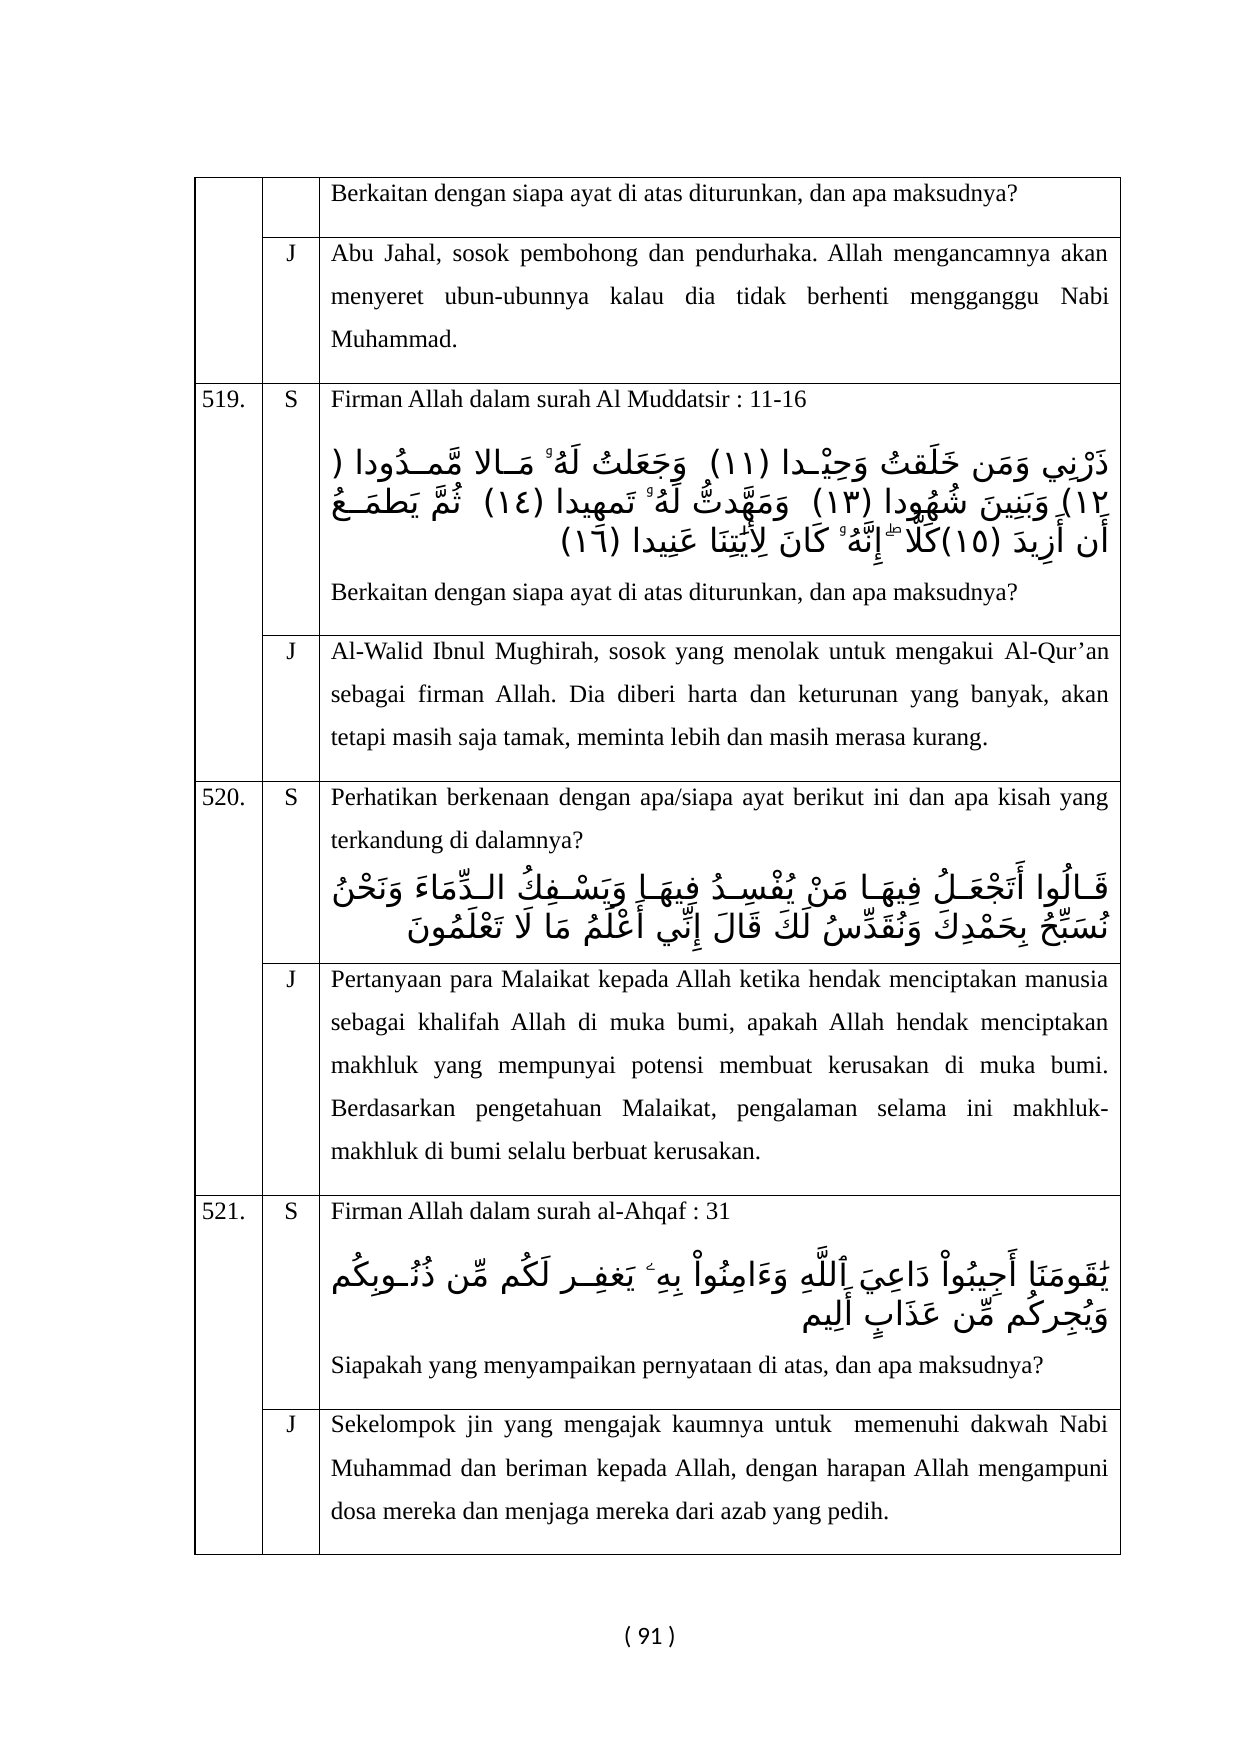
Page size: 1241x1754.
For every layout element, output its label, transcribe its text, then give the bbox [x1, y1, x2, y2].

table_cell S [263, 384, 319, 635]
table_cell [320, 178, 1120, 237]
table_cell S [263, 1196, 319, 1408]
table_cell [196, 178, 262, 383]
table_cell S [263, 782, 319, 963]
table_cell S [263, 178, 319, 237]
table_cell J [263, 238, 319, 383]
table_cell [196, 384, 262, 781]
table_cell [196, 782, 262, 1195]
table_cell Abu Jahal, sosok pembohong dan pendurhaka. Allah mengancamnya akan menyeret ubun-ubunnya kalau dia tidak berhenti mengganggu Nabi Muhammad. [320, 238, 1120, 383]
table_cell [196, 1196, 262, 1554]
table_cell J [263, 636, 319, 781]
table_cell Firman Allah dalam surah al-Ahqaf : 31 يَٰقَومَنَا أَجِيبُواْ دَاعِيَ ٱللَّهِ وَءَامِنُواْ بِهِۦ يَغفِر لَكُم مِّن ذُنُوبِكُم وَيُجِركُم مِّن عَذَابٍ أَلِيم Siapakah yang menyampaikan pernyataan di atas, dan apa maksudnya? [320, 1196, 1120, 1408]
table_cell J [263, 964, 319, 1195]
table_cell Sekelompok jin yang mengajak kaumnya untuk memenuhi dakwah Nabi Muhammad dan beriman kepada Allah, dengan harapan Allah mengampuni dosa mereka dan menjaga mereka dari azab yang pedih. [320, 1410, 1120, 1554]
table_cell Al-Walid Ibnul Mughirah, sosok yang menolak untuk mengakui Al-Qur’an sebagai firman Allah. Dia diberi harta dan keturunan yang banyak, akan tetapi masih saja tamak, meminta lebih dan masih merasa kurang. [320, 636, 1120, 781]
table_cell Firman Allah dalam surah Al Muddatsir : 11-16 ذَرْنِي وَمَن خَلَقتُ وَحِيْدا (١١) وَجَعَلتُ لَهُۥ مَالا مَّمدُودا (١٢) وَبَنِينَ شُهُودا (١٣) وَمَهَّدتُّ لَهُۥ تَمهِيدا (١٤) ثُمَّ يَطمَعُ أَن أَزِيدَ (١٥)كَلَّا ۖ إِنَّهُۥ كَانَ لِأيَٰتِنَا عَنِيدا (١٦) Berkaitan dengan siapa ayat di atas diturunkan, dan apa maksudnya? [320, 384, 1120, 635]
table_cell J [263, 1410, 319, 1554]
table_cell Pertanyaan para Malaikat kepada Allah ketika hendak menciptakan manusia sebagai khalifah Allah di muka bumi, apakah Allah hendak menciptakan makhluk yang mempunyai potensi membuat kerusakan di muka bumi. Berdasarkan pengetahuan Malaikat, pengalaman selama ini makhluk-makhluk di bumi selalu berbuat kerusakan. [320, 964, 1120, 1195]
table_cell Perhatikan berkenaan dengan apa/siapa ayat berikut ini dan apa kisah yang terkandung di dalamnya? قَالُوا أَتَجْعَلُ فِيهَا مَنْ يُفْسِدُ فِيهَا وَيَسْفِكُ الدِّمَاءَ وَنَحْنُ نُسَبِّحُ بِحَمْدِكَ وَنُقَدِّسُ لَكَ قَالَ إِنِّي أَعْلَمُ مَا لَا تَعْلَمُونَ [320, 782, 1120, 963]
